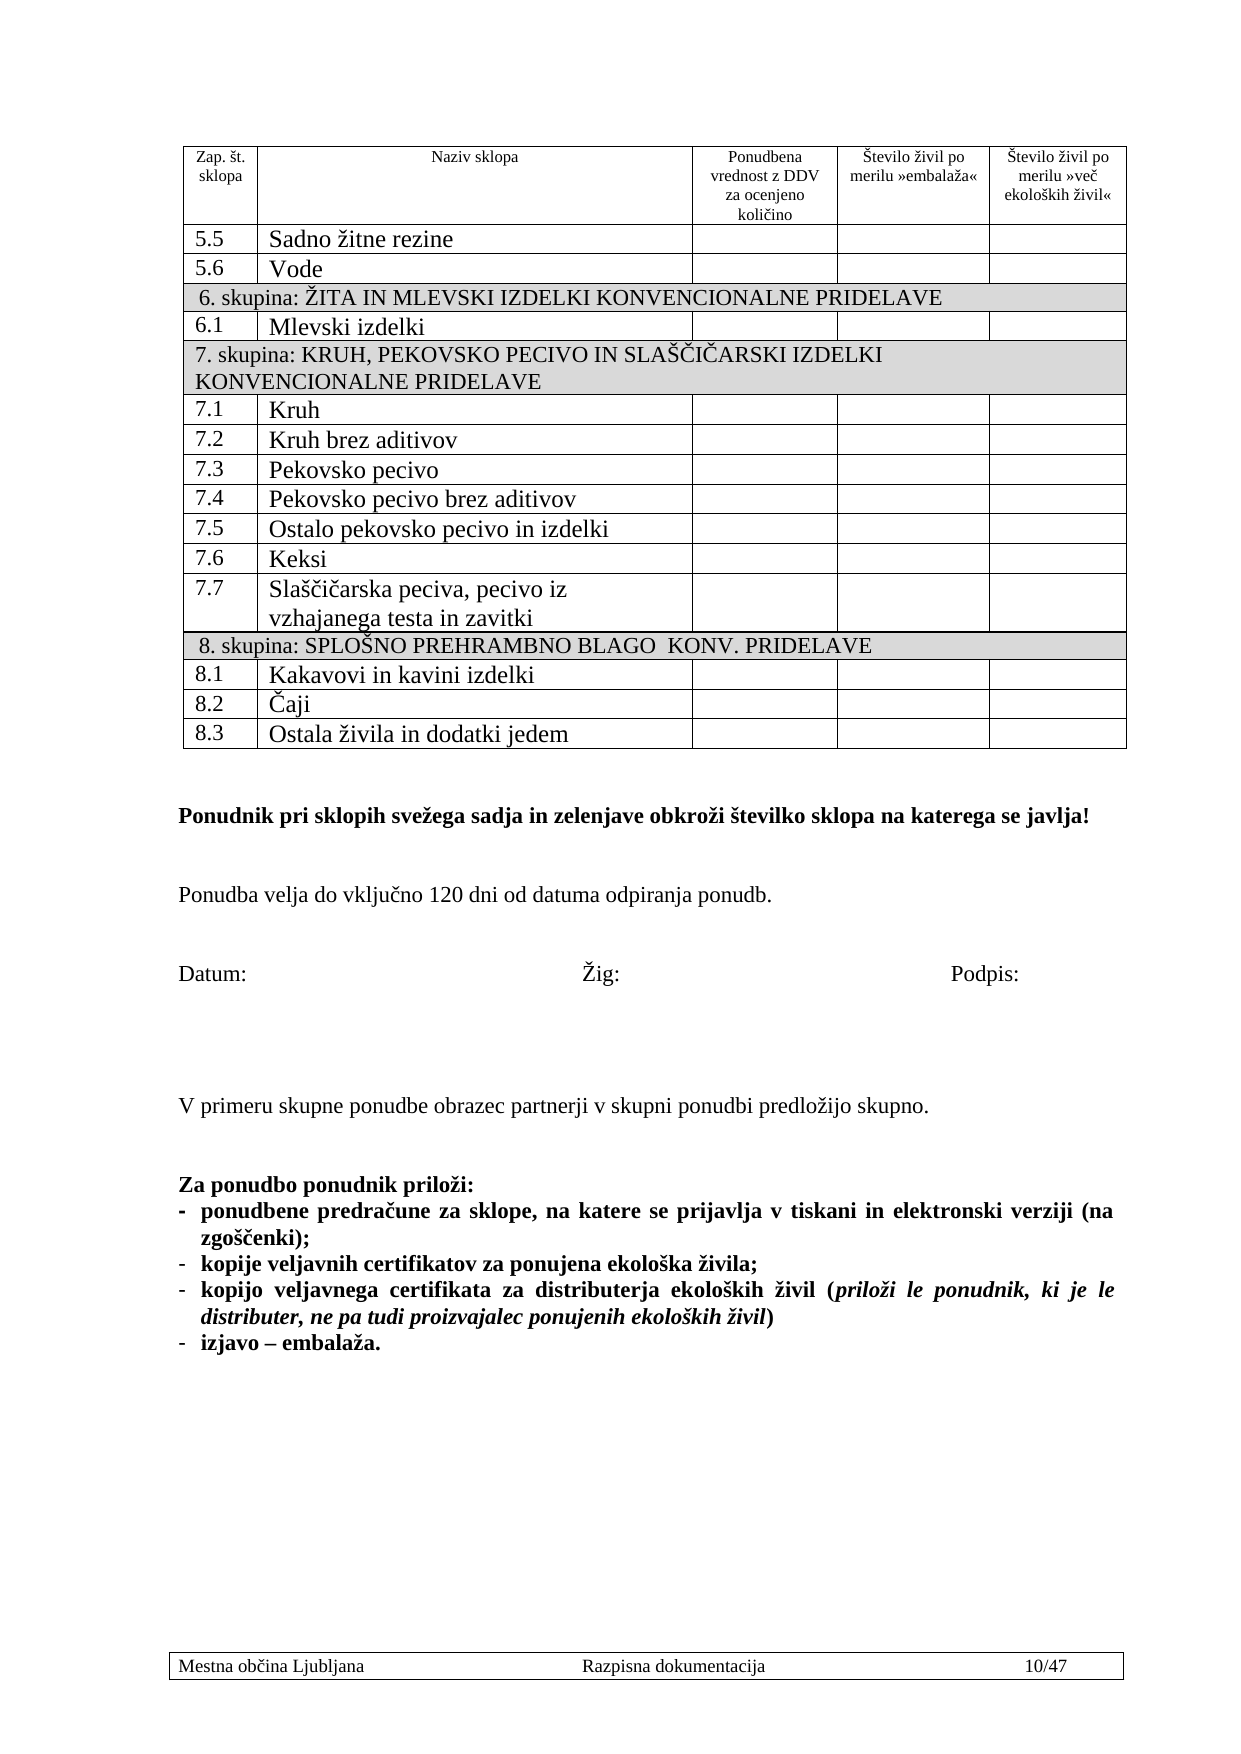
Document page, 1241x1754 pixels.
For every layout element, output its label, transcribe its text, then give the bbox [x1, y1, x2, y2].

text V primeru skupne ponudbe obrazec partnerji v skupni ponudbi predložijo skupno. [178, 1092, 1115, 1118]
table_cell Kruh brez aditivov [258, 425, 692, 454]
table_cell [990, 455, 1126, 483]
table_cell [693, 544, 837, 573]
table_cell Sadno žitne rezine [258, 225, 692, 253]
table_cell 7.4 [184, 485, 257, 513]
table_cell [990, 485, 1126, 513]
text Ponudba velja do vključno 120 dni od datuma odpiranja ponudb. [104, 881, 1115, 907]
table_cell 7.3 [184, 455, 257, 483]
table_cell [838, 485, 989, 513]
table_cell [990, 254, 1126, 283]
table_cell [693, 455, 837, 483]
table_cell [990, 514, 1126, 543]
table_cell [990, 660, 1126, 688]
table_cell Slaščičarska peciva, pecivo iz vzhajanega testa in zavitki [258, 574, 692, 631]
list ponudbene predračune za sklope, na katere se prijavlja v tiskani in elektronski verziji (na zgoščenki); [178, 1197, 1115, 1250]
table_cell [693, 254, 837, 283]
table_cell [990, 719, 1126, 748]
table_cell 8. skupina: SPLOŠNO PREHRAMBNO BLAGO KONV. PRIDELAVE [184, 633, 1126, 659]
table_cell [693, 719, 837, 748]
table_cell [838, 455, 989, 483]
text Datum: Žig: Podpis: [178, 960, 1115, 986]
table_cell 6. skupina: ŽITA IN MLEVSKI IZDELKI KONVENCIONALNE PRIDELAVE [184, 284, 1126, 311]
table_header Število živil po merilu »embalaža« [838, 147, 989, 223]
table_cell Ostala živila in dodatki jedem [258, 719, 692, 748]
table_header Število živil po merilu »več ekoloških živil« [990, 147, 1126, 223]
table_cell [693, 395, 837, 424]
table_cell 7.6 [184, 544, 257, 573]
table_cell Čaji [258, 690, 692, 718]
table_cell 6.1 [184, 312, 257, 340]
table_cell Ostalo pekovsko pecivo in izdelki [258, 514, 692, 543]
table_cell 5.5 [184, 225, 257, 253]
table_cell 8.2 [184, 690, 257, 718]
list kopije veljavnih certifikatov za ponujena ekološka živila; [178, 1250, 1115, 1276]
table_cell [990, 690, 1126, 718]
table_cell [838, 514, 989, 543]
table_cell [990, 425, 1126, 454]
table_cell [693, 574, 837, 631]
table_cell Kruh [258, 395, 692, 424]
table_cell 8.1 [184, 660, 257, 688]
table_cell [693, 425, 837, 454]
table_cell Pekovsko pecivo [258, 455, 692, 483]
table_cell [990, 225, 1126, 253]
table_cell [990, 395, 1126, 424]
table_cell [990, 544, 1126, 573]
table_cell [838, 254, 989, 283]
table_cell 8.3 [184, 719, 257, 748]
table_cell [838, 312, 989, 340]
text Ponudnik pri sklopih svežega sadja in zelenjave obkroži številko sklopa na katerega se javlja! [178, 802, 1115, 828]
table_cell [838, 395, 989, 424]
list kopijo veljavnega certifikata za distributerja ekoloških živil (priloži le ponudnik, ki je le distributer, ne pa tudi proizvajalec ponujenih ekoloških živil) [178, 1276, 1115, 1329]
table_cell [990, 574, 1126, 631]
table_cell [838, 225, 989, 253]
table_cell Vode [258, 254, 692, 283]
table_cell Pekovsko pecivo brez aditivov [258, 485, 692, 513]
table_header Naziv sklopa [258, 147, 692, 223]
table_cell Keksi [258, 544, 692, 573]
table_cell [693, 225, 837, 253]
table_cell [838, 544, 989, 573]
table_cell [838, 719, 989, 748]
table_cell [838, 660, 989, 688]
table_header Zap. št. sklopa [184, 147, 257, 223]
table_cell 7.1 [184, 395, 257, 424]
table_cell Mlevski izdelki [258, 312, 692, 340]
table_cell [693, 514, 837, 543]
table_cell Kakavovi in kavini izdelki [258, 660, 692, 688]
table_cell [838, 690, 989, 718]
table_header Ponudbena vrednost z DDV za ocenjeno količino [693, 147, 837, 223]
text Za ponudbo ponudnik priloži: [178, 1171, 1115, 1197]
table_cell [693, 660, 837, 688]
table_cell 7.5 [184, 514, 257, 543]
table_cell [693, 312, 837, 340]
table_cell 5.6 [184, 254, 257, 283]
table_cell 7.2 [184, 425, 257, 454]
table_cell [838, 574, 989, 631]
table_cell [990, 312, 1126, 340]
table_cell 7. skupina: KRUH, PEKOVSKO PECIVO IN SLAŠČIČARSKI IZDELKI KONVENCIONALNE PRIDELAVE [184, 341, 1126, 394]
table_cell [693, 485, 837, 513]
table_cell [838, 425, 989, 454]
table_cell 7.7 [184, 574, 257, 631]
table_cell [693, 690, 837, 718]
list izjavo – embalaža. [178, 1329, 1115, 1356]
